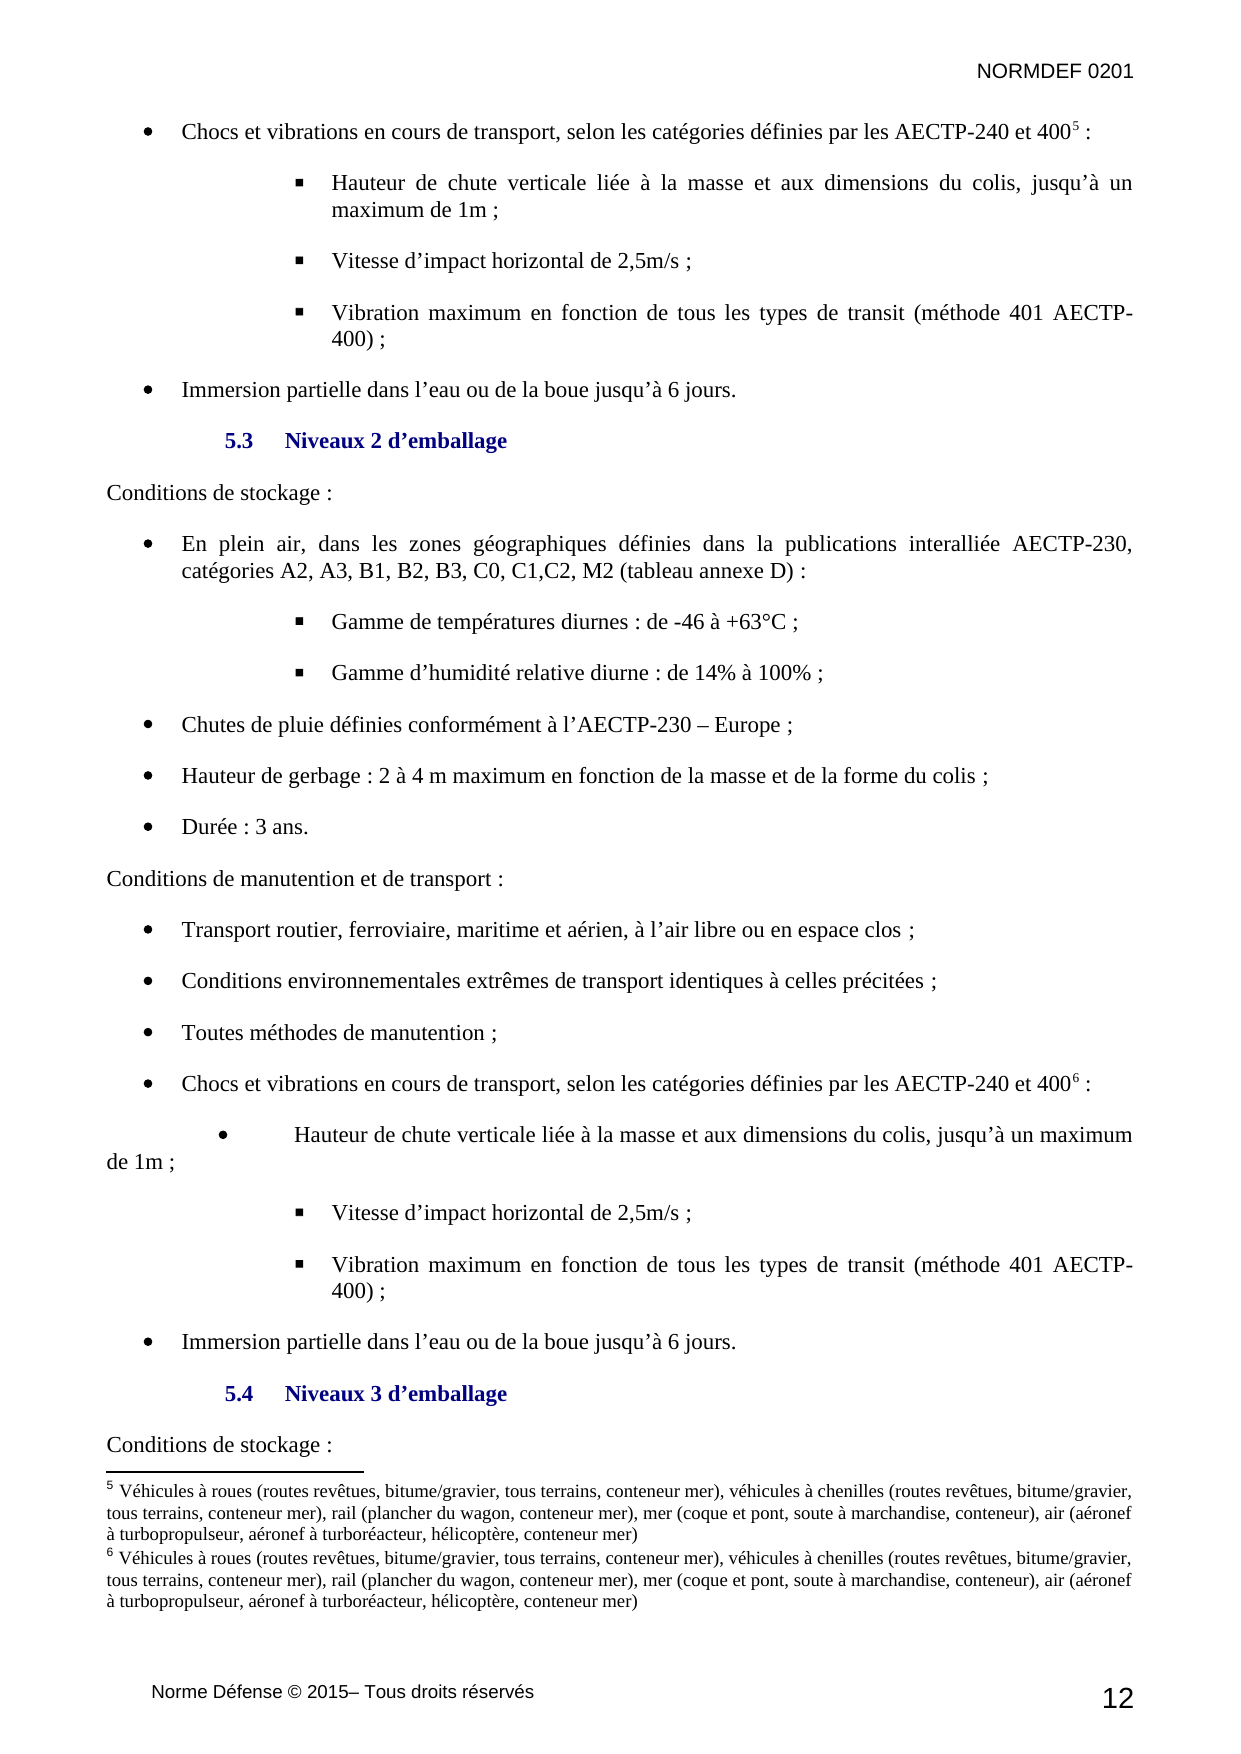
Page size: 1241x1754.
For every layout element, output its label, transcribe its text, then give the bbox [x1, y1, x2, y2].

text Conditions de stockage : [106, 1431, 1134, 1457]
list Chutes de pluie définies conformément à l’AECTP-230 – Europe ; [144, 711, 1134, 737]
list Hauteur de chute verticale liée à la masse et aux dimensions du colis, jusqu’à un maximum de 1m ; [106, 1122, 1134, 1174]
list Hauteur de chute verticale liée à la masse et aux dimensions du colis, jusqu’à un maximum de 1m ; [294, 169, 1134, 222]
list Gamme d’humidité relative diurne : de 14% à 100% ; [294, 659, 1134, 686]
list Toutes méthodes de manutention ; [144, 1019, 1134, 1045]
list Immersion partielle dans l’eau ou de la boue jusqu’à 6 jours. [144, 376, 1134, 403]
list Vibration maximum en fonction de tous les types de transit (méthode 401 AECTP-400) ; [294, 1251, 1134, 1303]
subtitle Niveaux 2 d’emballage [224, 428, 1134, 454]
subtitle Niveaux 3 d’emballage [224, 1380, 1134, 1406]
list Gamme de températures diurnes : de -46 à +63°C ; [294, 608, 1134, 634]
text Conditions de stockage : [106, 479, 1134, 505]
list Immersion partielle dans l’eau ou de la boue jusqu’à 6 jours. [144, 1328, 1134, 1355]
list Vibration maximum en fonction de tous les types de transit (méthode 401 AECTP-400) ; [294, 298, 1134, 351]
list Durée : 3 ans. [144, 813, 1134, 840]
list En plein air, dans les zones géographiques définies dans la publications interalliée AECTP-230, catégories A2, A3, B1, B2, B3, C0, C1,C2, M2 (tableau annexe D) : [144, 530, 1134, 583]
list Chocs et vibrations en cours de transport, selon les catégories définies par les AECTP-240 et 400 : [144, 118, 1134, 144]
list Transport routier, ferroviaire, maritime et aérien, à l’air libre ou en espace clos ; [144, 916, 1134, 942]
list Hauteur de gerbage : 2 à 4 m maximum en fonction de la masse et de la forme du colis ; [144, 762, 1134, 788]
text Conditions de manutention et de transport : [106, 865, 1134, 891]
list Vitesse d’impact horizontal de 2,5m/s ; [294, 1199, 1134, 1226]
list Chocs et vibrations en cours de transport, selon les catégories définies par les AECTP-240 et 400 : [144, 1070, 1134, 1097]
list Vitesse d’impact horizontal de 2,5m/s ; [294, 247, 1134, 273]
list Conditions environnementales extrêmes de transport identiques à celles précitées ; [144, 967, 1134, 994]
